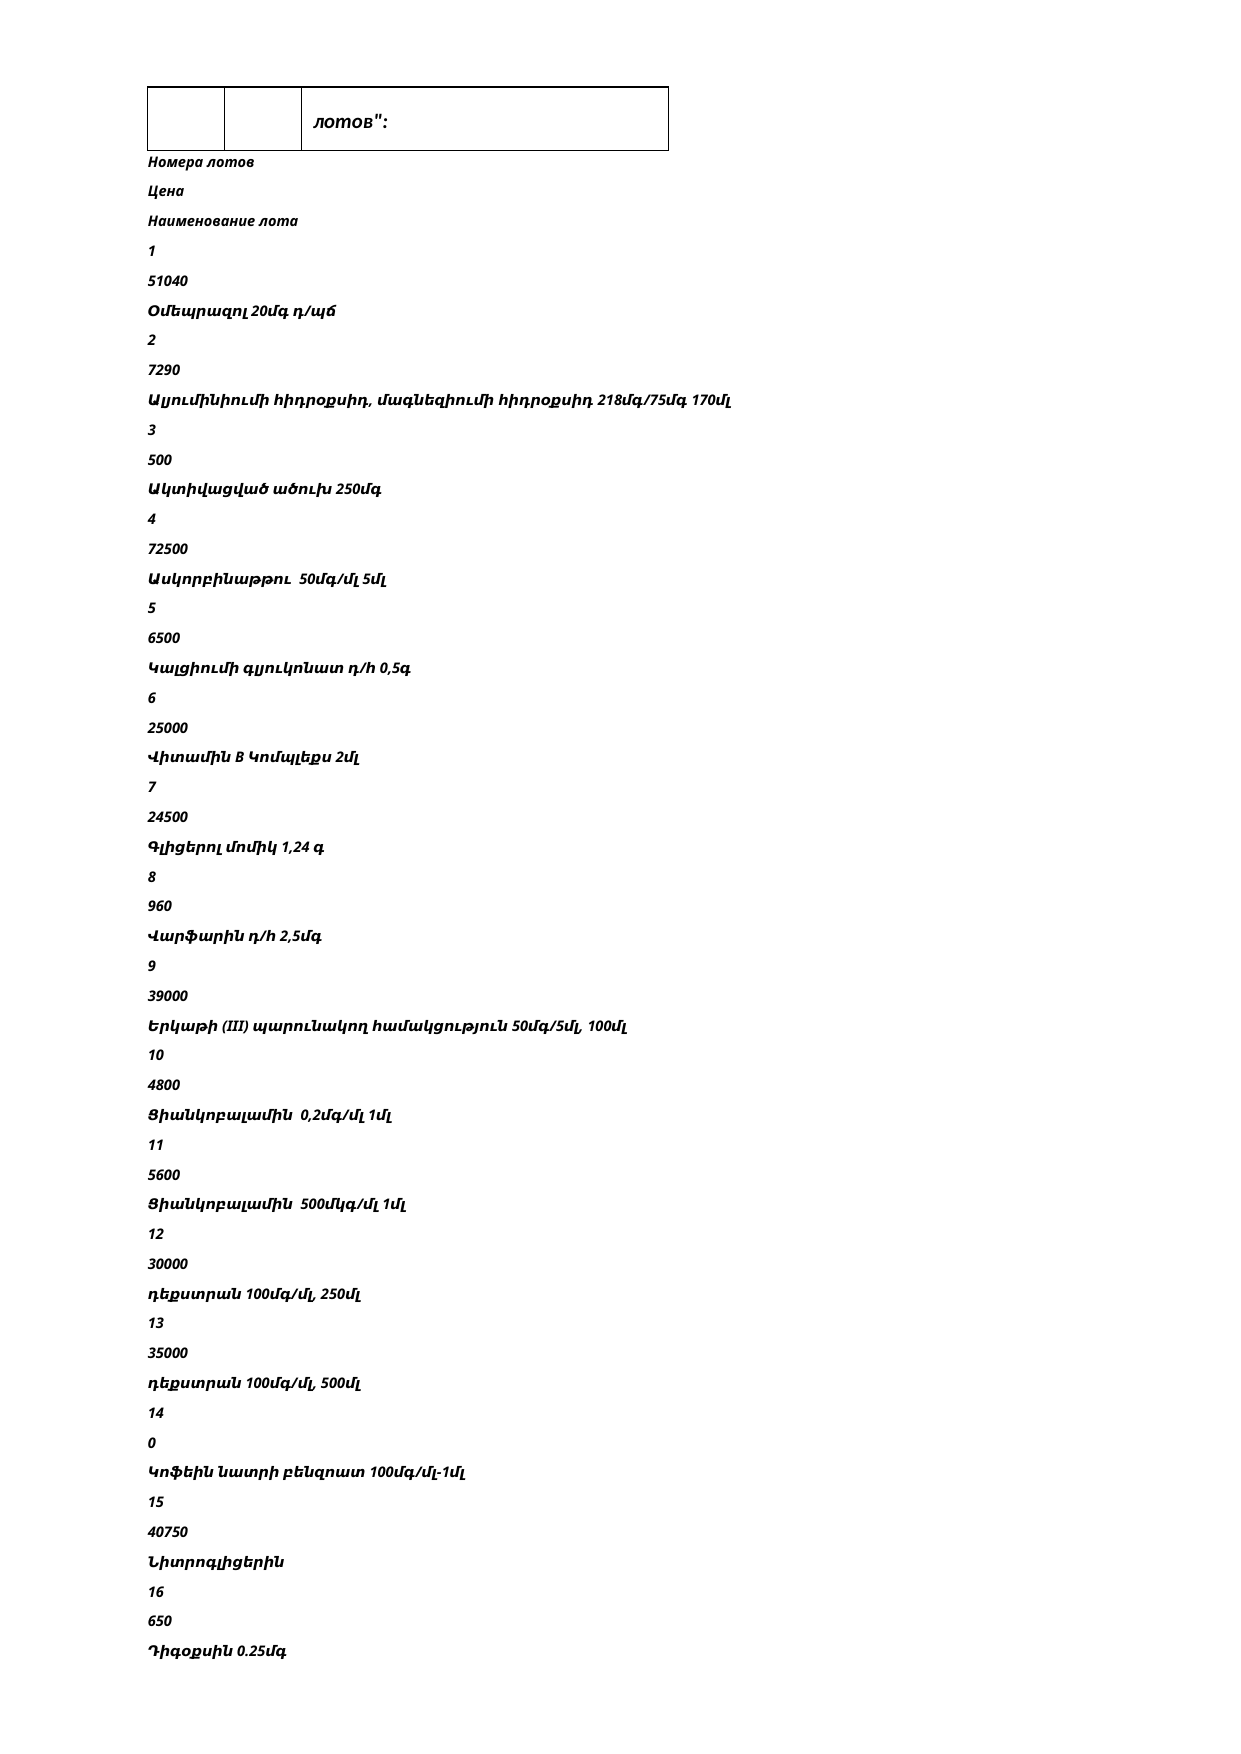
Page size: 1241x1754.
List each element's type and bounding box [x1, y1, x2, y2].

subtitle [313, 108, 657, 134]
